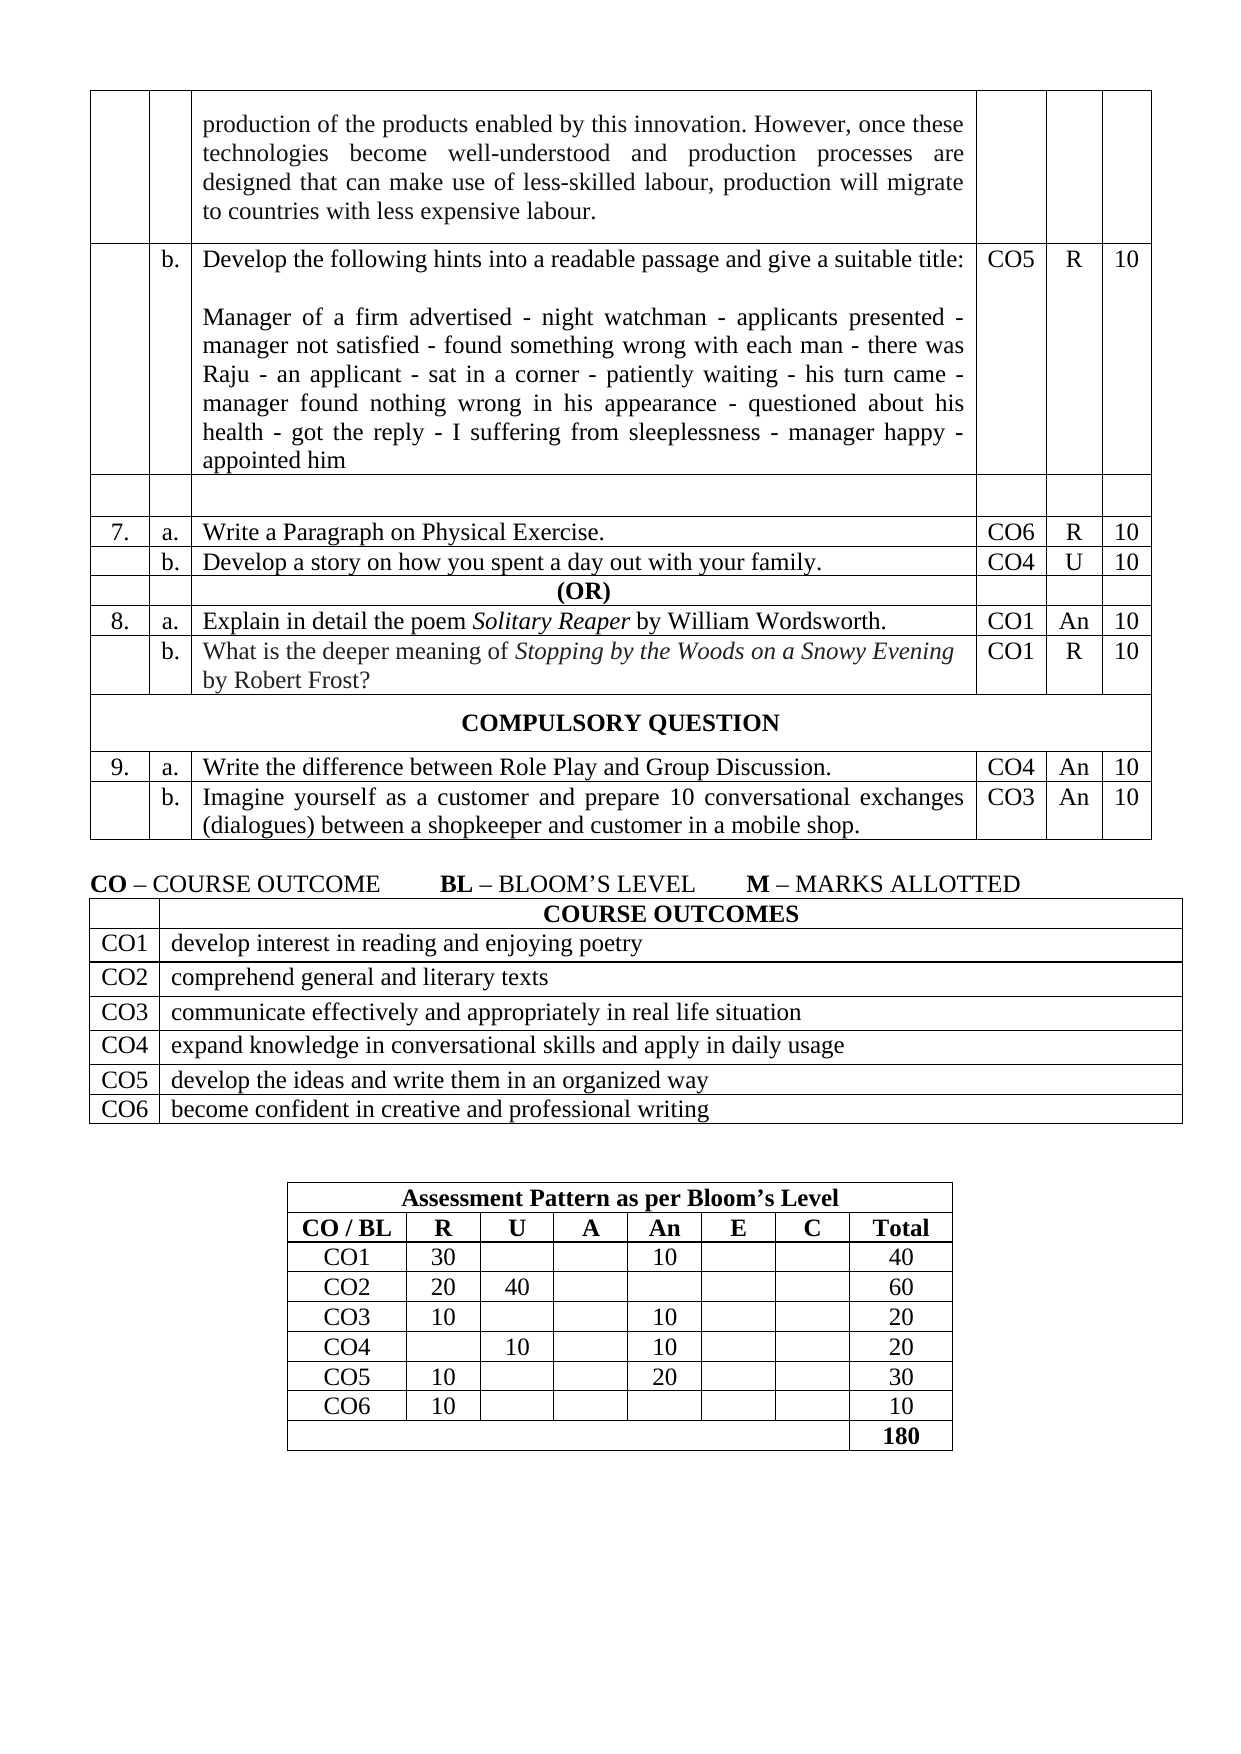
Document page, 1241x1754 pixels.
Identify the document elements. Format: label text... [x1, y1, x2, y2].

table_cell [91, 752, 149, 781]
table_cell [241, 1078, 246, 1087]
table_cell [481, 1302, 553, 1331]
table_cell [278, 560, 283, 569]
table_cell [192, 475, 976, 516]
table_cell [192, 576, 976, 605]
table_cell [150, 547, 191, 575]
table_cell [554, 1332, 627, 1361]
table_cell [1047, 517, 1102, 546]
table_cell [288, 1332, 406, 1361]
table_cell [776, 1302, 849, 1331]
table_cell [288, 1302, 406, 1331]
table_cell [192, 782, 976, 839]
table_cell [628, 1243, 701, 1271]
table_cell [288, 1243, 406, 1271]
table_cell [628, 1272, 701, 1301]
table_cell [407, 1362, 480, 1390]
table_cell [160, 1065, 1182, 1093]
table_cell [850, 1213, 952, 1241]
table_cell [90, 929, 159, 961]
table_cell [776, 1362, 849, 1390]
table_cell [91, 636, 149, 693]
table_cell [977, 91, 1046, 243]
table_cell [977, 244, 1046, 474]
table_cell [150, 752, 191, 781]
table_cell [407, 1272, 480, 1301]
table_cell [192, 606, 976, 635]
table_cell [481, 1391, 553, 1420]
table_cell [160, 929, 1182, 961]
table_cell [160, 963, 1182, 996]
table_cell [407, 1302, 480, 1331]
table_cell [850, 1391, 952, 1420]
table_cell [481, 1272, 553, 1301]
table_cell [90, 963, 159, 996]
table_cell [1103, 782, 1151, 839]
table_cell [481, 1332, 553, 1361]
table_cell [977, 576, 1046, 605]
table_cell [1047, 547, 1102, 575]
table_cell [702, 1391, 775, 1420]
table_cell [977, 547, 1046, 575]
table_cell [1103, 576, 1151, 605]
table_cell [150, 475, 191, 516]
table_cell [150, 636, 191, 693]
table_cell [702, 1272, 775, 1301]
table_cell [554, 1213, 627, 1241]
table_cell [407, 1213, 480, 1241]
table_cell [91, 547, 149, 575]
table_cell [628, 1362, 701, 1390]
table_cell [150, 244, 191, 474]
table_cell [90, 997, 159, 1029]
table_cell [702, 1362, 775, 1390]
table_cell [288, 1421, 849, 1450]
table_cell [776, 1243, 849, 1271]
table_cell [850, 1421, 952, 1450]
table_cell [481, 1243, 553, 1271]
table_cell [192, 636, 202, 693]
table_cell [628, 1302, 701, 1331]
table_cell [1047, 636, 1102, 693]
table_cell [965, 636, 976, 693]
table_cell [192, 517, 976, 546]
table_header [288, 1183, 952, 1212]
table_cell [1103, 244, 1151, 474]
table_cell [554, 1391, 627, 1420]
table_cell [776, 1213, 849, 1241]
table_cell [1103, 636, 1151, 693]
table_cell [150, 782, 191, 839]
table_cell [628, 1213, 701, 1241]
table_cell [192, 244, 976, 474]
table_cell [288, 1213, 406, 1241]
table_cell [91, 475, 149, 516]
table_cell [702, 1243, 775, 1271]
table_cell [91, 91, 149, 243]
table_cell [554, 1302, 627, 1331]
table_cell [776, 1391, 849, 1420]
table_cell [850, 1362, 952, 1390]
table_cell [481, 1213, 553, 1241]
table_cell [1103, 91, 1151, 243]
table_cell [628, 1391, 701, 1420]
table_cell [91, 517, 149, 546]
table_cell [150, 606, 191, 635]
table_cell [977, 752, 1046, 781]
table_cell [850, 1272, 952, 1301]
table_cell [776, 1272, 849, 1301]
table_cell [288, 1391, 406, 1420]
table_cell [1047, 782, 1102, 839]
text CO – COURSE OUTCOME BL – BLOOM’S LEVEL M – MARKS ALLOTTED [90, 869, 1150, 898]
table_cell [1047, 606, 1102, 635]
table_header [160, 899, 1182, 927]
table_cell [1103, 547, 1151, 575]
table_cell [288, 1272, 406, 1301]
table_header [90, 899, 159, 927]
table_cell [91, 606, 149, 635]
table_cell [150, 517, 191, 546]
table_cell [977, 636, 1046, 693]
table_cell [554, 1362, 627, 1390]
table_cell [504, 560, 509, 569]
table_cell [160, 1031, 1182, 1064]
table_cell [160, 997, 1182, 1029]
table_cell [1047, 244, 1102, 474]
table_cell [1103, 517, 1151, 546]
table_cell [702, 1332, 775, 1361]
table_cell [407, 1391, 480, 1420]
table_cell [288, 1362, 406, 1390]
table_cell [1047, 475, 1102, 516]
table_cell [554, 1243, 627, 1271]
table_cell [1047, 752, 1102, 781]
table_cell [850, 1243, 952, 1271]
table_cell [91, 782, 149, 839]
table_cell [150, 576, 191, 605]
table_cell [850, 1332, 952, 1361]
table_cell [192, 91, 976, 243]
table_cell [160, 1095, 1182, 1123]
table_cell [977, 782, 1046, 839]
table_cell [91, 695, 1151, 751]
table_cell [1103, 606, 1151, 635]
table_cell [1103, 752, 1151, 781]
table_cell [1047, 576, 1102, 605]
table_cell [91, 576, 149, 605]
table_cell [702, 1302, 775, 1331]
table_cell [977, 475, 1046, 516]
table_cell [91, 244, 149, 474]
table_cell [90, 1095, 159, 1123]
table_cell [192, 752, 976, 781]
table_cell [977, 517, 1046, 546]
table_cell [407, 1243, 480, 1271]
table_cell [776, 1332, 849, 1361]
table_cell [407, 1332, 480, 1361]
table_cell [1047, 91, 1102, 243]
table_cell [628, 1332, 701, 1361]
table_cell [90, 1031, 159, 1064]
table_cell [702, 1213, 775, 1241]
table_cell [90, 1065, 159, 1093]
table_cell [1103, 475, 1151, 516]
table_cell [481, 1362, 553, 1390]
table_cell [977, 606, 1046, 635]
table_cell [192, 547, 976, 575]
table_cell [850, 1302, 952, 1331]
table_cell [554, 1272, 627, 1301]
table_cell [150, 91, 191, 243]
